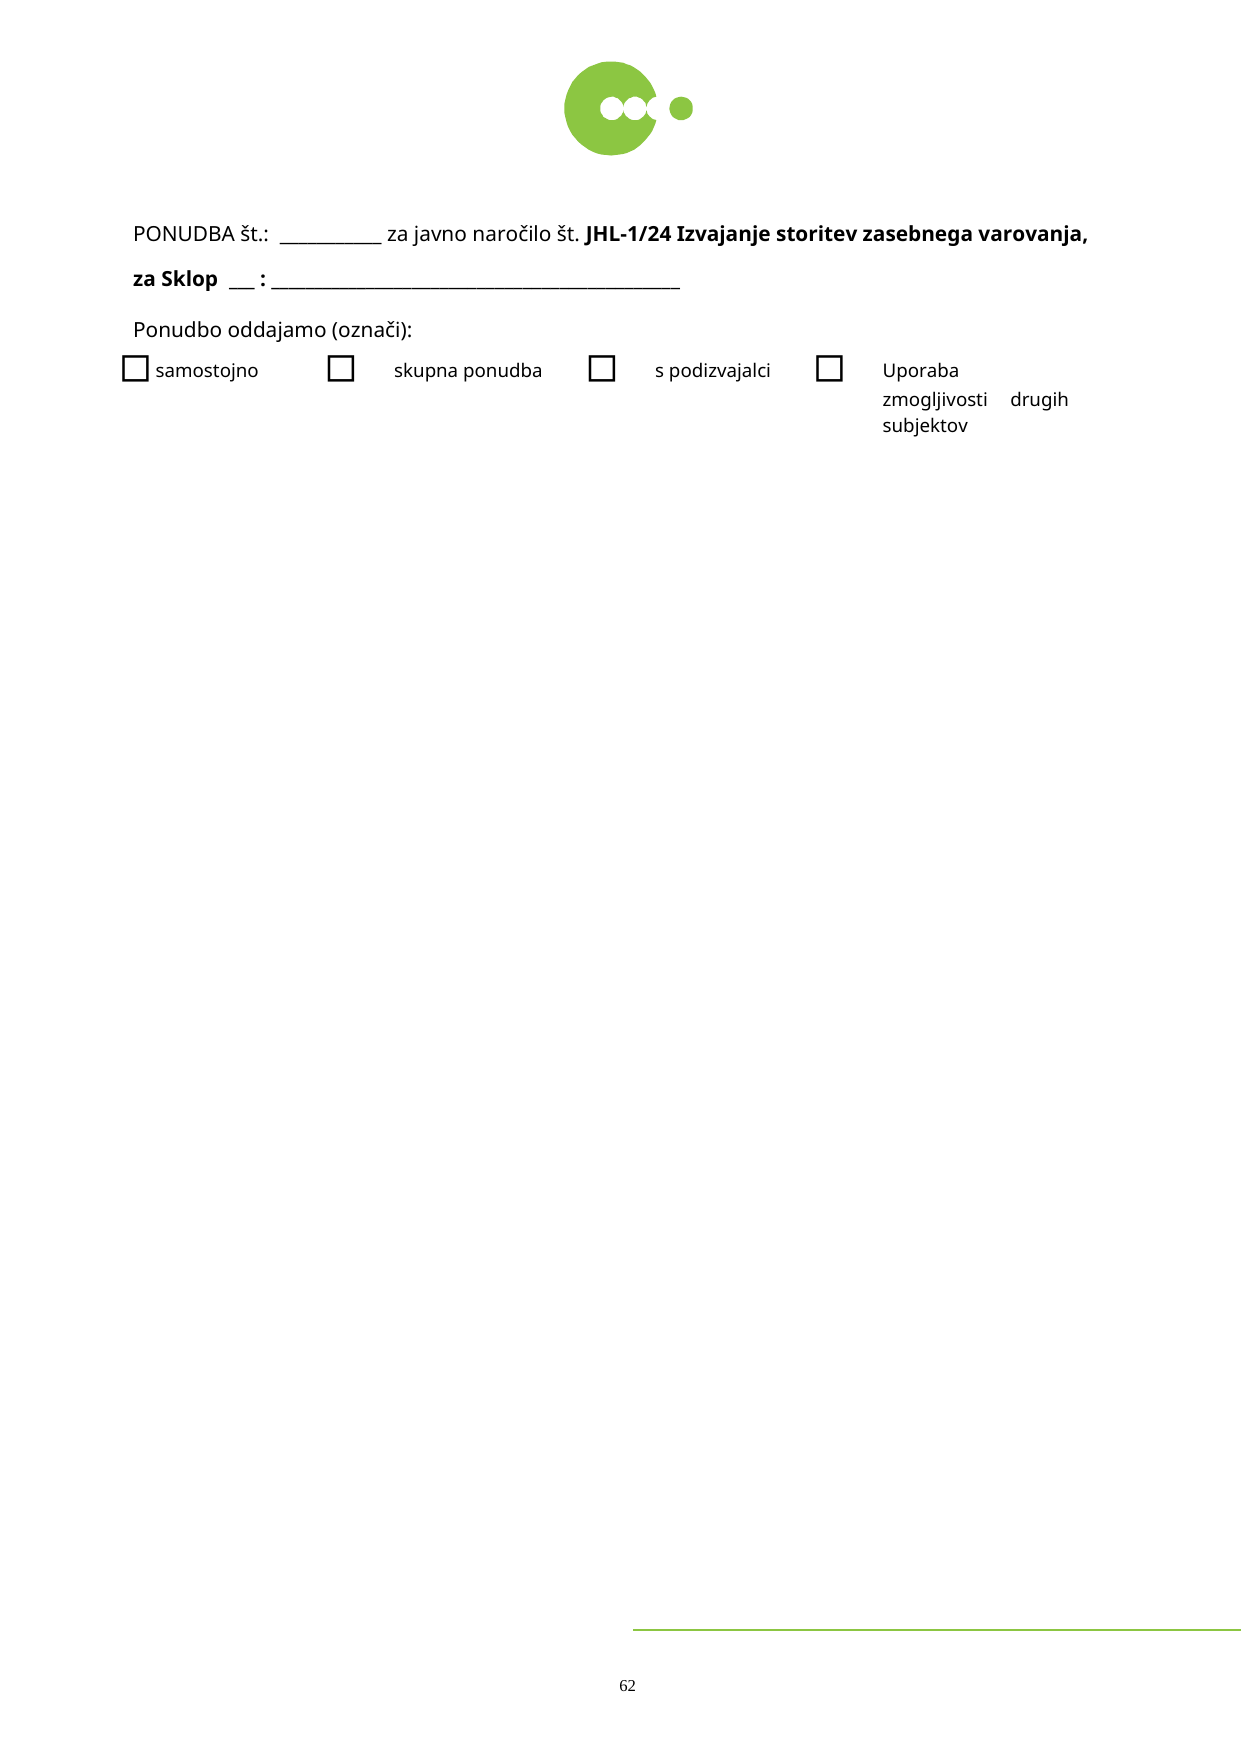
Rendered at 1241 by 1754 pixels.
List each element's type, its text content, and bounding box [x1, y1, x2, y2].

table_header skupna ponudba [320, 344, 581, 438]
table_header s podizvajalci [581, 344, 808, 438]
text PONUDBA št.: ___________ za javno naročilo št. JHL-1/24 Izvajanje storitev zasebnega varovanja, [133, 219, 1122, 247]
text za Sklop ___ : _____________________________________________ [133, 264, 1122, 293]
text Ponudbo oddajamo (označi): [133, 316, 1122, 344]
table_header Uporaba zmogljivosti drugih subjektov [809, 344, 1080, 438]
table_header samostojno [144, 344, 320, 438]
